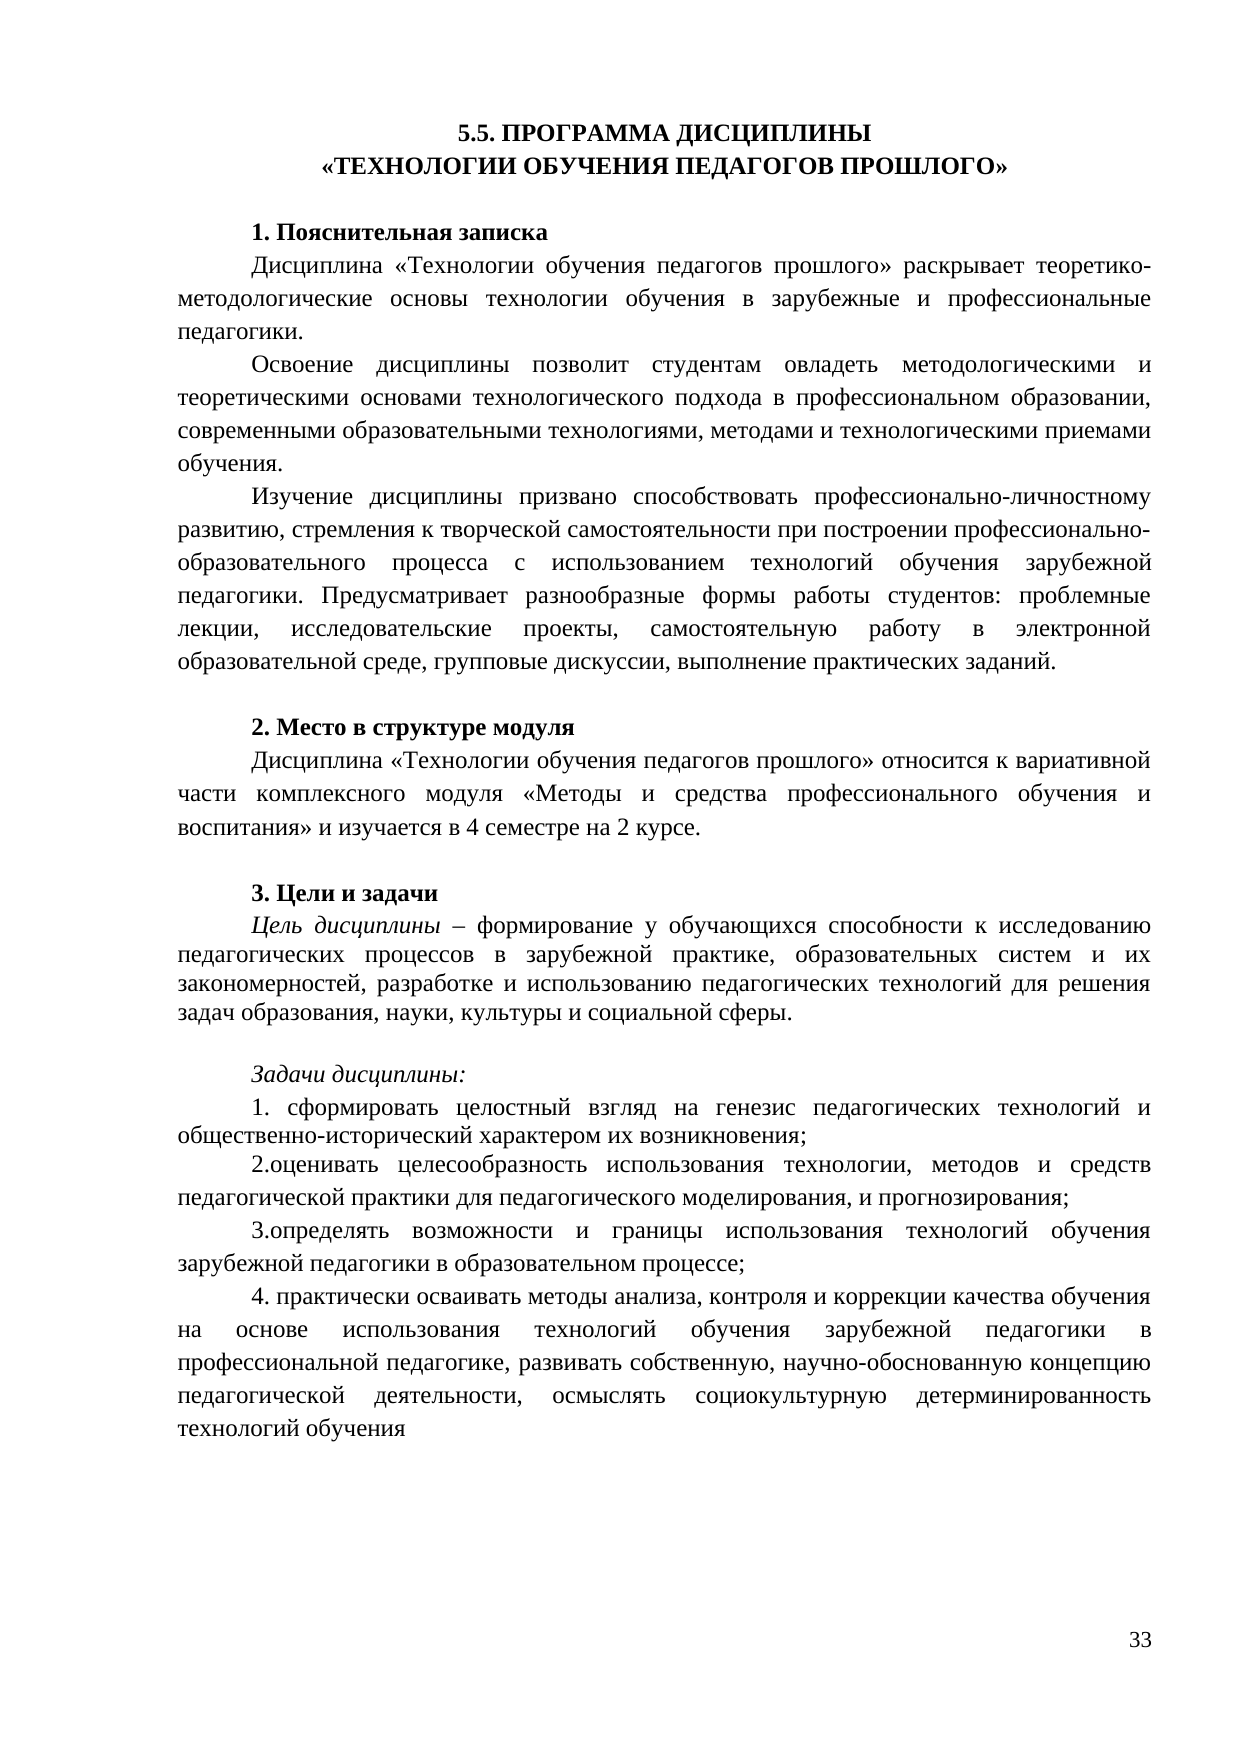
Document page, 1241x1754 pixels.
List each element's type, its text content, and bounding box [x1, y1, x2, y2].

text Цель дисциплины – формирование у обучающихся способности к исследованию педагогических процессов в зарубежной практике, образовательных систем и их закономерностей, разработке и использованию педагогических технологий для решения задач образования, науки, культуры и социальной сферы. [177, 911, 1152, 1026]
text Дисциплина «Технологии обучения педагогов прошлого» относится к вариативной части комплексного модуля «Методы и средства профессионального обучения и воспитания» и изучается в 4 семестре на 2 курсе. [177, 746, 1152, 840]
text Изучение дисциплины призвано способствовать профессионально-личностному развитию, стремления к творческой самостоятельности при построении профессионально-образовательного процесса с использованием технологий обучения зарубежной педагогики. Предусматривает разнообразные формы работы студентов: проблемные лекции, исследовательские проекты, самостоятельную работу в электронной образовательной среде, групповые дискуссии, выполнение практических заданий. [177, 481, 1152, 675]
text 2.оценивать целесообразность использования технологии, методов и средств педагогической практики для педагогического моделирования, и прогнозирования; [177, 1149, 1152, 1211]
text 3.определять возможности и границы использования технологий обучения зарубежной педагогики в образовательном процессе; [177, 1215, 1152, 1277]
text Освоение дисциплины позволит студентам овладеть методологическими и теоретическими основами технологического подхода в профессиональном образовании, современными образовательными технологиями, методами и технологическими приемами обучения. [177, 349, 1152, 477]
text 1. Пояснительная записка [177, 217, 1152, 246]
text «ТЕХНОЛОГИИ ОБУЧЕНИЯ ПЕДАГОГОВ ПРОШЛОГО» [177, 151, 1152, 180]
text 3. Цели и задачи [177, 878, 1152, 906]
text Дисциплина «Технологии обучения педагогов прошлого» раскрывает теоретико-методологические основы технологии обучения в зарубежные и профессиональные педагогики. [177, 250, 1152, 345]
text 4. практически осваивать методы анализа, контроля и коррекции качества обучения на основе использования технологий обучения зарубежной педагогики в профессиональной педагогике, развивать собственную, научно-обоснованную концепцию педагогической деятельности, осмыслять социокультурную детерминированность технологий обучения [177, 1281, 1152, 1442]
text Задачи дисциплины: [177, 1059, 1152, 1087]
text 1. сформировать целостный взгляд на генезис педагогических технологий и общественно-исторический характером их возникновения; [177, 1092, 1152, 1149]
text 5.5. ПРОГРАММА ДИСЦИПЛИНЫ [177, 118, 1152, 147]
text 2. Место в структуре модуля [177, 712, 1152, 741]
